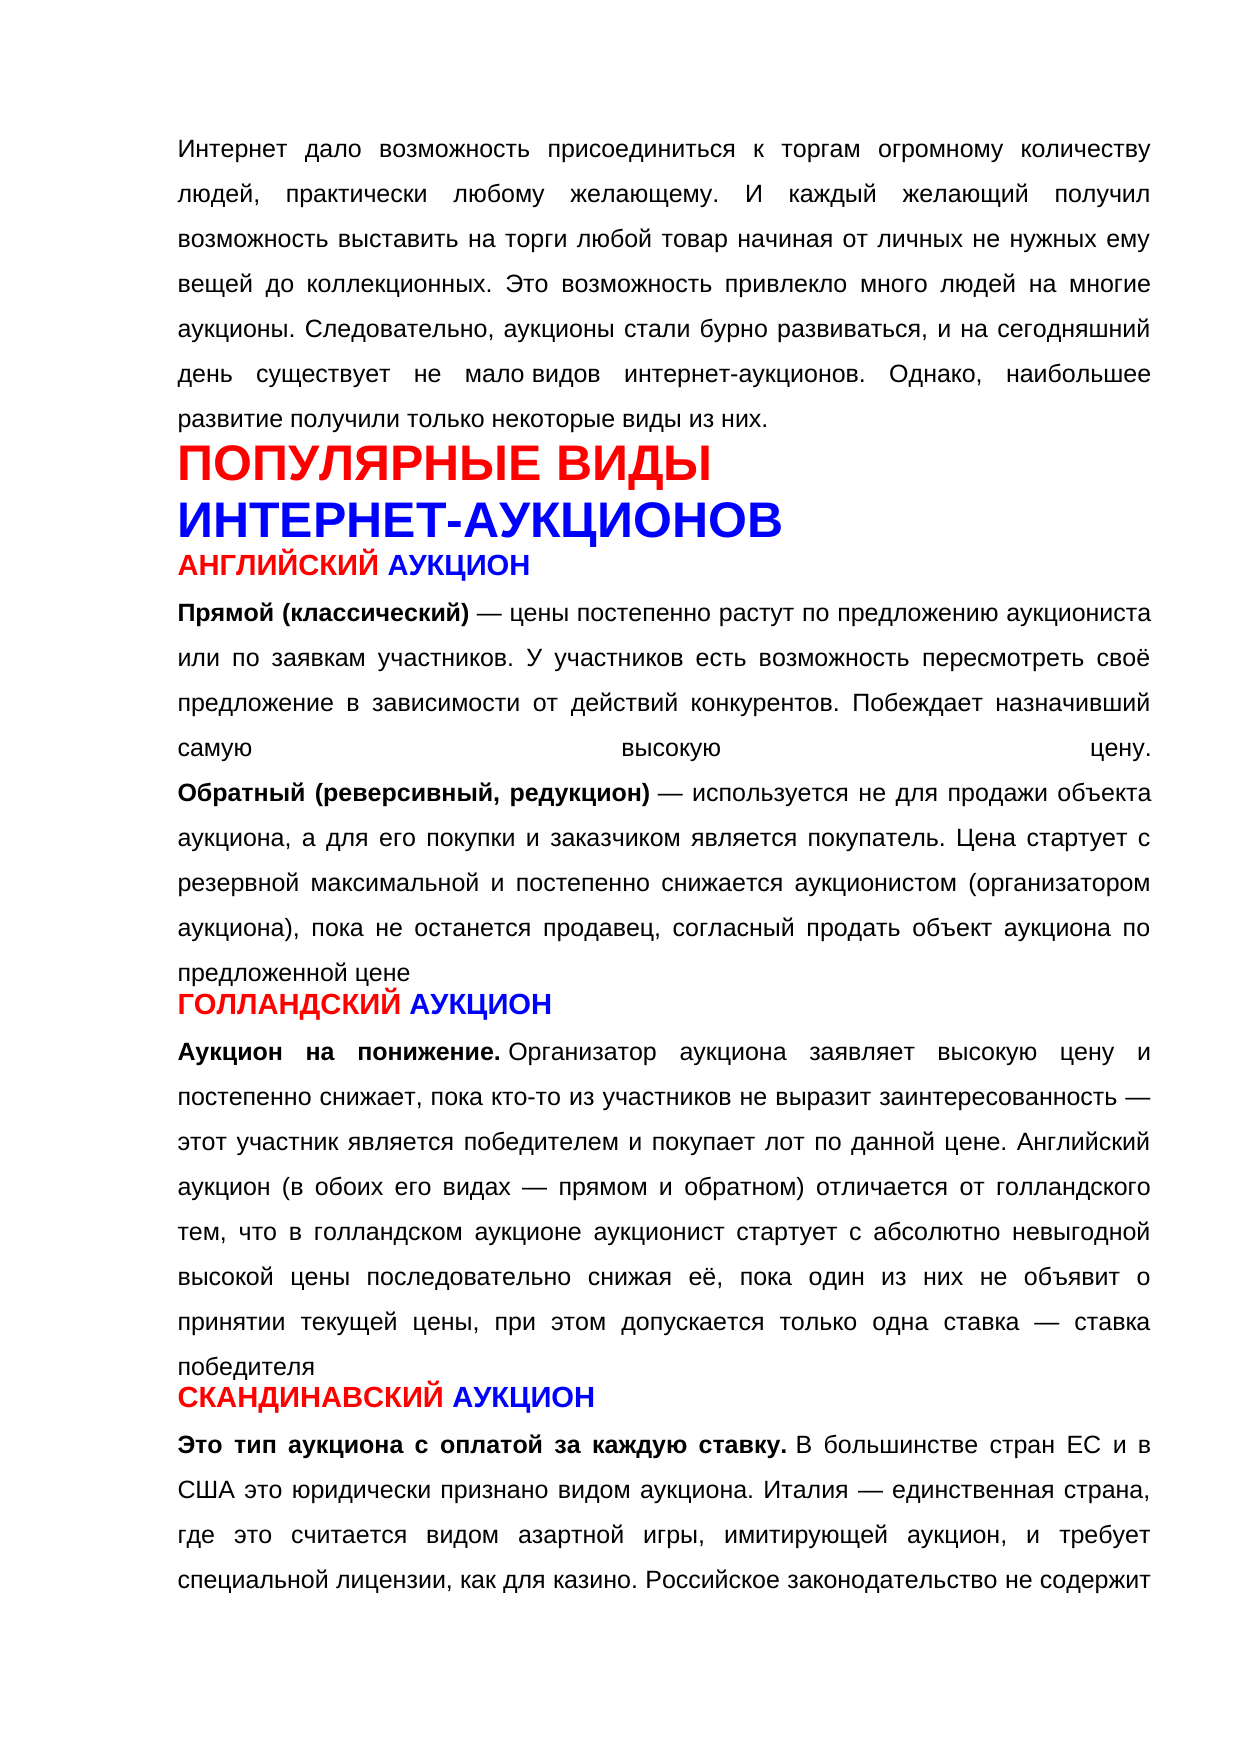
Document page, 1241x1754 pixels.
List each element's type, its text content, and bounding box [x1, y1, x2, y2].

text Аукцион на понижение. Организатор аукциона заявляет высокую цену и постепенно снижает, пока кто-то из участников не выразит заинтересованность — этот участник является победителем и покупает лот по данной цене. Английский аукцион (в обоих его видах — прямом и обратном) отличается от голландского тем, что в голландском аукционе аукционист стартует с абсолютно невыгодной высокой цены последовательно снижая её, пока один из них не объявит о принятии текущей цены, при этом допускается только одна ставка — ставка победителя [177, 1020, 1152, 1380]
text Интернет дало возможность присоединиться к торгам огромному количеству людей, практически любому желающему. И каждый желающий получил возможность выставить на торги любой товар начиная от личных не нужных ему вещей до коллекционных. Это возможность привлекло много людей на многие аукционы. Следовательно, аукционы стали бурно развиваться, и на сегодняшний день существует не мало видов интернет-аукционов. Однако, наибольшее развитие получили только некоторые виды из них. [177, 118, 1152, 433]
text ГОЛЛАНДСКИЙ АУКЦИОН [177, 987, 1152, 1020]
text Прямой (классический) — цены постепенно растут по предложению аукциониста или по заявкам участников. У участников есть возможность пересмотреть своё предложение в зависимости от действий конкурентов. Побеждает назначивший самую высокую цену. Обратный (реверсивный, редукцион) — используется не для продажи объекта аукциона, а для его покупки и заказчиком является покупатель. Цена стартует с резервной максимальной и постепенно снижается аукционистом (организатором аукциона), пока не останется продавец, согласный продать объект аукциона по предложенной цене [177, 582, 1152, 987]
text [177, 1414, 1152, 1594]
text СКАНДИНАВСКИЙ АУКЦИОН [177, 1380, 1152, 1414]
text ПОПУЛЯРНЫЕ ВИДЫ ИНТЕРНЕТ-АУКЦИОНОВ [177, 433, 1152, 548]
text АНГЛИЙСКИЙ АУКЦИОН [177, 548, 1152, 582]
